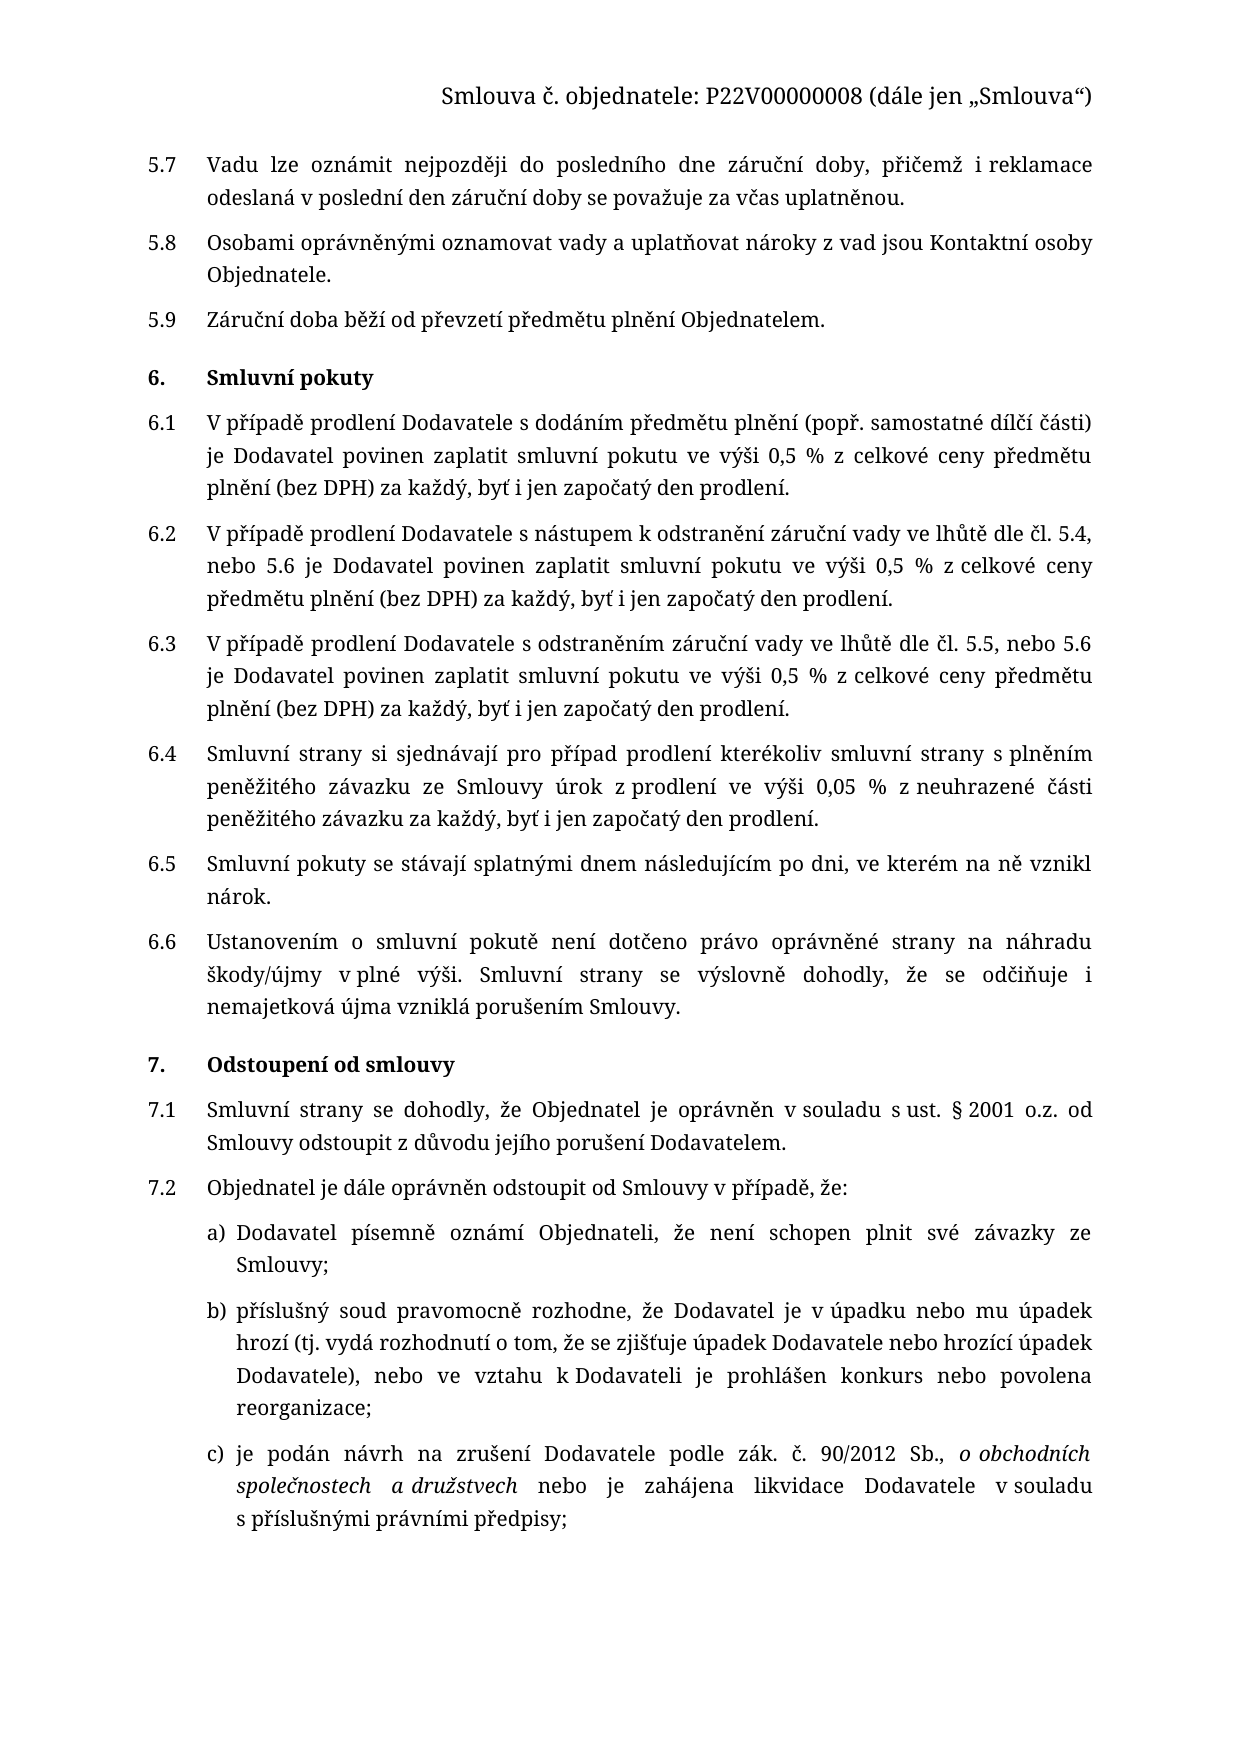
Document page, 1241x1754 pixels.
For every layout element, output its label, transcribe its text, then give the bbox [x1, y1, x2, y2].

list Smluvní pokuty se stávají splatnými dnem následujícím po dni, ve kterém na ně vznikl nárok. [148, 849, 1093, 911]
list Osobami oprávněnými oznamovat vady a uplatňovat nároky z vad jsou Kontaktní osoby Objednatele. [148, 228, 1093, 289]
list Smluvní strany se dohodly, že Objednatel je oprávněn v souladu s ust. § 2001 o.z. od Smlouvy odstoupit z důvodu jejího porušení Dodavatelem. [148, 1095, 1093, 1156]
list Smluvní pokuty [148, 363, 1093, 392]
list Ustanovením o smluvní pokutě není dotčeno právo oprávněné strany na náhradu škody/újmy v plné výši. Smluvní strany se výslovně dohodly, že se odčiňuje i nemajetková újma vzniklá porušením Smlouvy. [148, 927, 1093, 1021]
list V případě prodlení Dodavatele s nástupem k odstranění záruční vady ve lhůtě dle čl. 5.4, nebo 5.6 je Dodavatel povinen zaplatit smluvní pokutu ve výši 0,5 % z celkové ceny předmětu plnění (bez DPH) za každý, byť i jen započatý den prodlení. [148, 519, 1093, 612]
list je podán návrh na zrušení Dodavatele podle zák. č. 90/2012 Sb., o obchodních společnostech a družstvech nebo je zahájena likvidace Dodavatele v souladu s příslušnými právními předpisy; [207, 1439, 1093, 1532]
list příslušný soud pravomocně rozhodne, že Dodavatel je v úpadku nebo mu úpadek hrozí (tj. vydá rozhodnutí o tom, že se zjišťuje úpadek Dodavatele nebo hrozící úpadek Dodavatele), nebo ve vztahu k Dodavateli je prohlášen konkurs nebo povolena reorganizace; [207, 1296, 1093, 1422]
list Smluvní strany si sjednávají pro případ prodlení kterékoliv smluvní strany s plněním peněžitého závazku ze Smlouvy úrok z prodlení ve výši 0,05 % z neuhrazené části peněžitého závazku za každý, byť i jen započatý den prodlení. [148, 739, 1093, 833]
list Objednatel je dále oprávněn odstoupit od Smlouvy v případě, že: [148, 1173, 1093, 1201]
list Odstoupení od smlouvy [148, 1050, 1093, 1078]
list V případě prodlení Dodavatele s dodáním předmětu plnění (popř. samostatné dílčí části) je Dodavatel povinen zaplatit smluvní pokutu ve výši 0,5 % z celkové ceny předmětu plnění (bez DPH) za každý, byť i jen započatý den prodlení. [148, 408, 1093, 502]
list Záruční doba běží od převzetí předmětu plnění Objednatelem. [148, 306, 1093, 334]
list V případě prodlení Dodavatele s odstraněním záruční vady ve lhůtě dle čl. 5.5, nebo 5.6 je Dodavatel povinen zaplatit smluvní pokutu ve výši 0,5 % z celkové ceny předmětu plnění (bez DPH) za každý, byť i jen započatý den prodlení. [148, 629, 1093, 723]
list Dodavatel písemně oznámí Objednateli, že není schopen plnit své závazky ze Smlouvy; [207, 1218, 1093, 1279]
list Vadu lze oznámit nejpozději do posledního dne záruční doby, přičemž i reklamace odeslaná v poslední den záruční doby se považuje za včas uplatněnou. [148, 150, 1093, 211]
